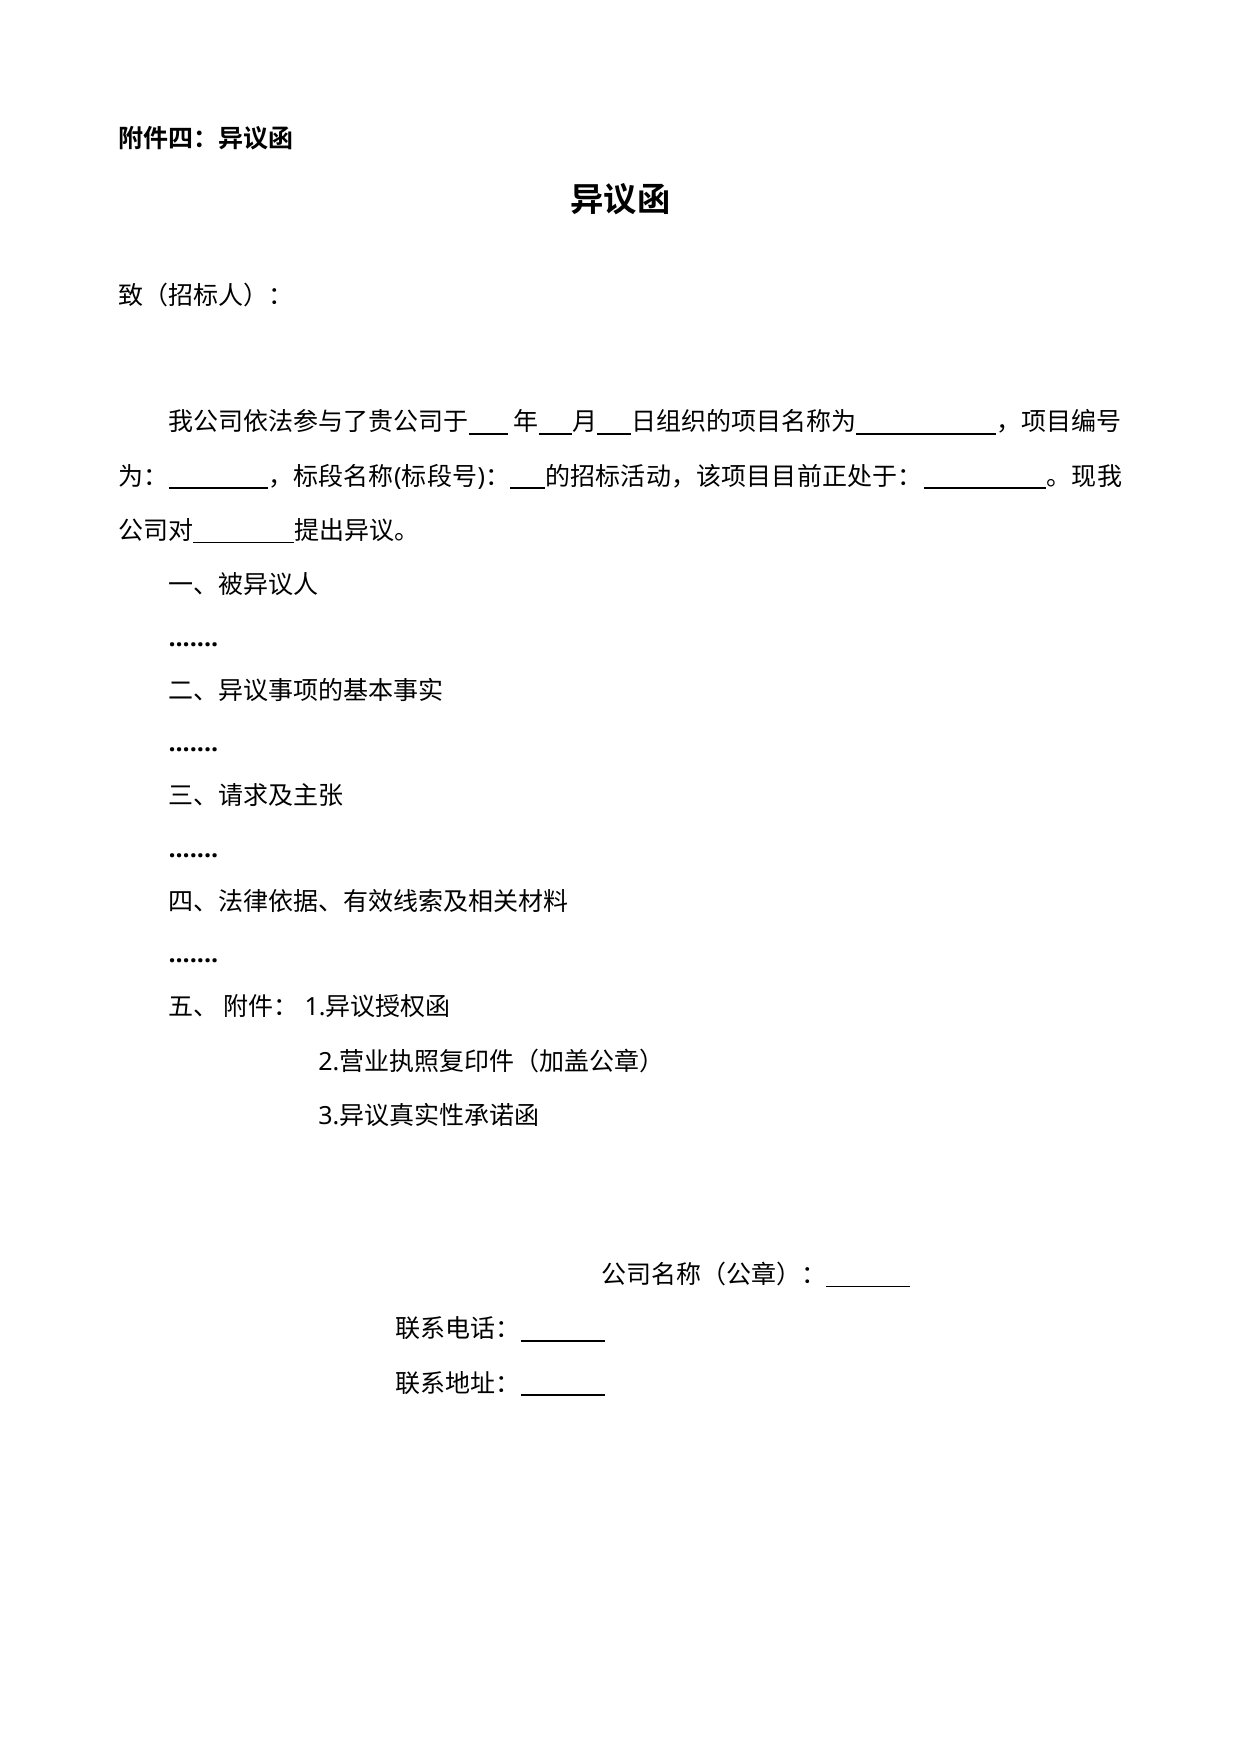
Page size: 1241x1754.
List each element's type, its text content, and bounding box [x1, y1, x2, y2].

text 联系电话： [118, 1309, 1122, 1345]
text 我公司依法参与了贵公司于 年 月 日组织的项目名称为 ，项目编号为： ，标段名称(标段号)： 的招标活动，该项目目前正处于： 。现我公司对 提出异议。 [118, 402, 1122, 547]
text 3.异议真实性承诺函 [118, 1095, 1122, 1132]
text ....... [118, 619, 1122, 653]
text ....... [118, 830, 1122, 864]
text 三、请求及主张 [118, 776, 1122, 812]
text 联系地址： [118, 1363, 1122, 1399]
text 四、法律依据、有效线索及相关材料 [118, 881, 1122, 917]
text 致（招标人）： [118, 275, 1122, 311]
text ....... [118, 936, 1122, 970]
text 附件四：异议函 [118, 118, 1122, 154]
text 公司名称（公章）： [118, 1254, 1022, 1291]
text 2.营业执照复印件（加盖公章） [118, 1041, 1122, 1077]
text 五、 附件： 1.异议授权函 [118, 987, 1122, 1023]
text 二、异议事项的基本事实 [118, 670, 1122, 707]
text 一、被异议人 [118, 565, 1122, 601]
text 异议函 [118, 172, 1122, 221]
text ....... [118, 725, 1122, 759]
